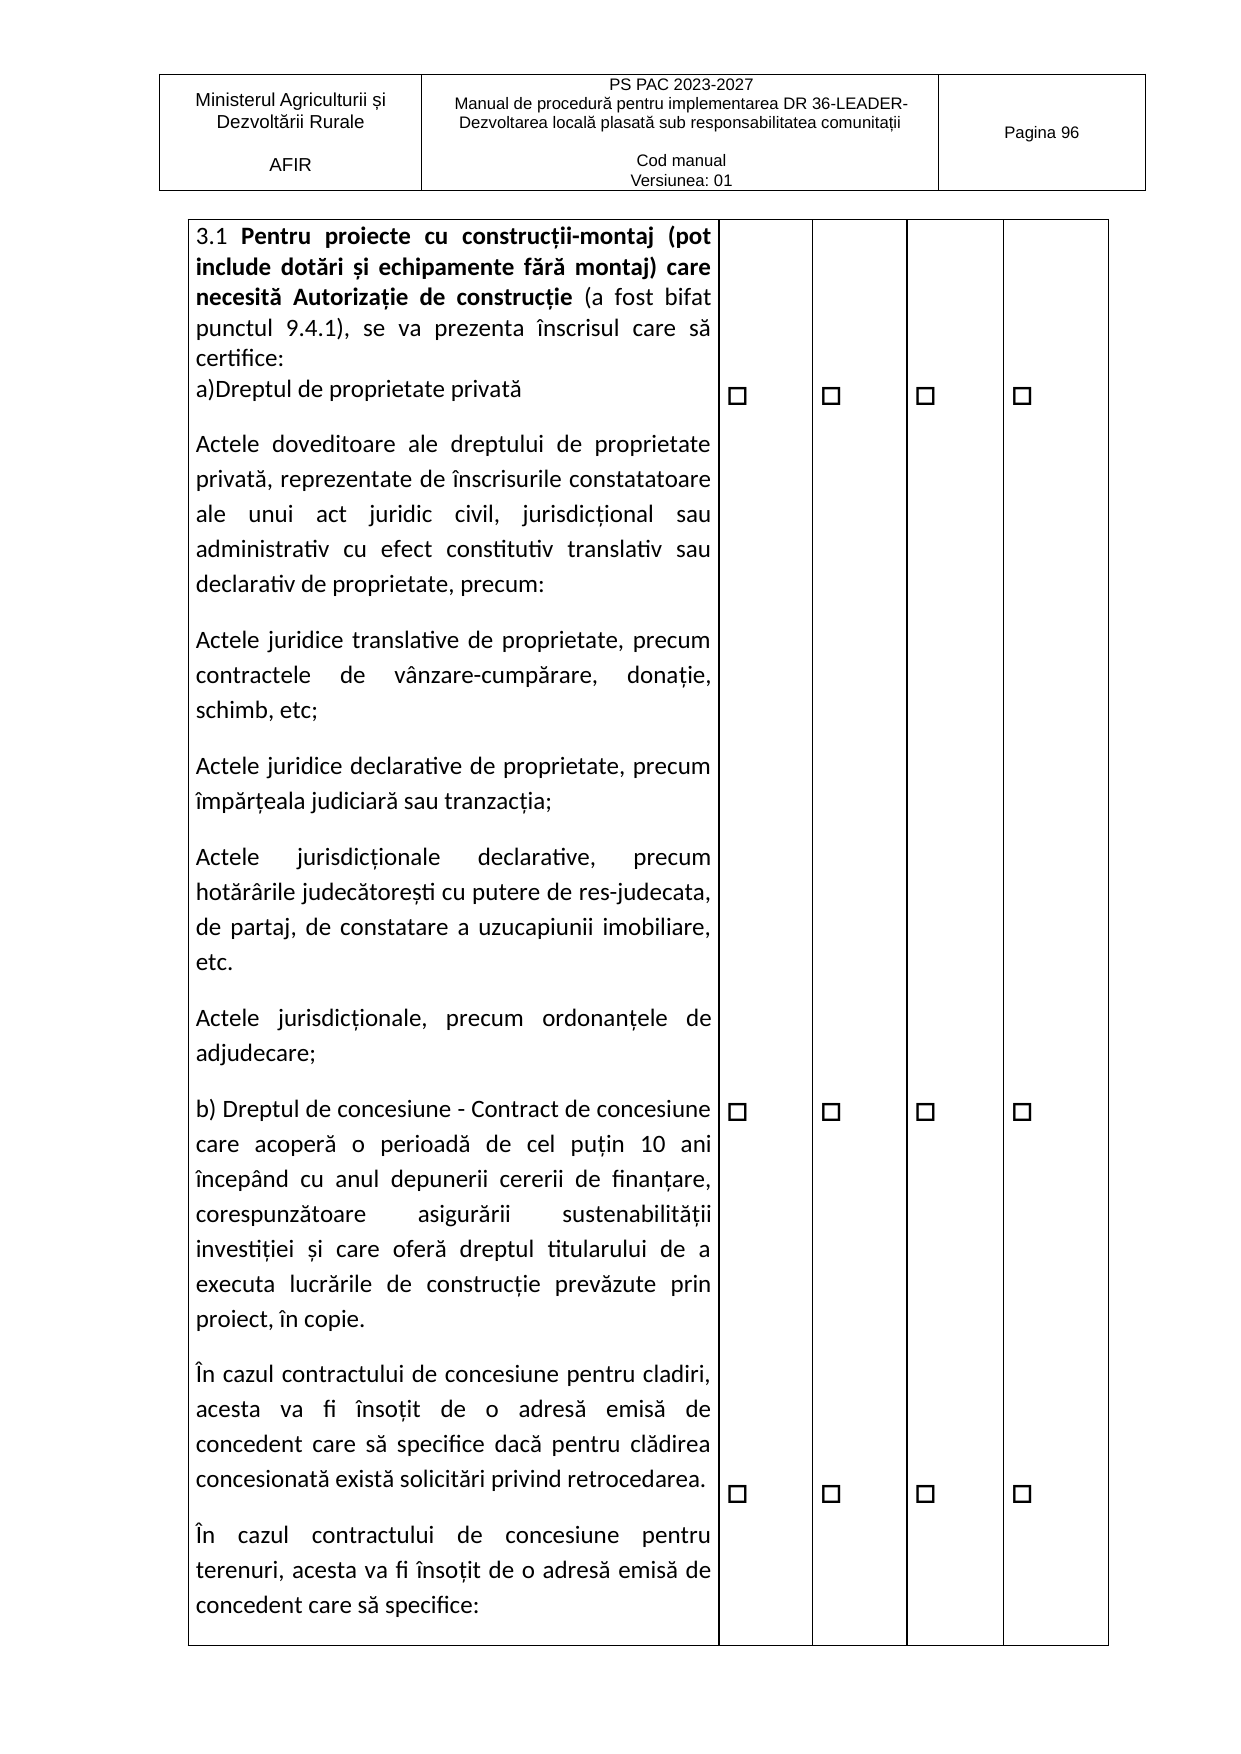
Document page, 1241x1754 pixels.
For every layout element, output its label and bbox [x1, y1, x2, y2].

table_cell [189, 220, 718, 1645]
table_cell [1004, 220, 1108, 1645]
table_cell [813, 220, 906, 1645]
table_cell [908, 220, 1003, 1645]
table_cell [720, 220, 812, 1645]
